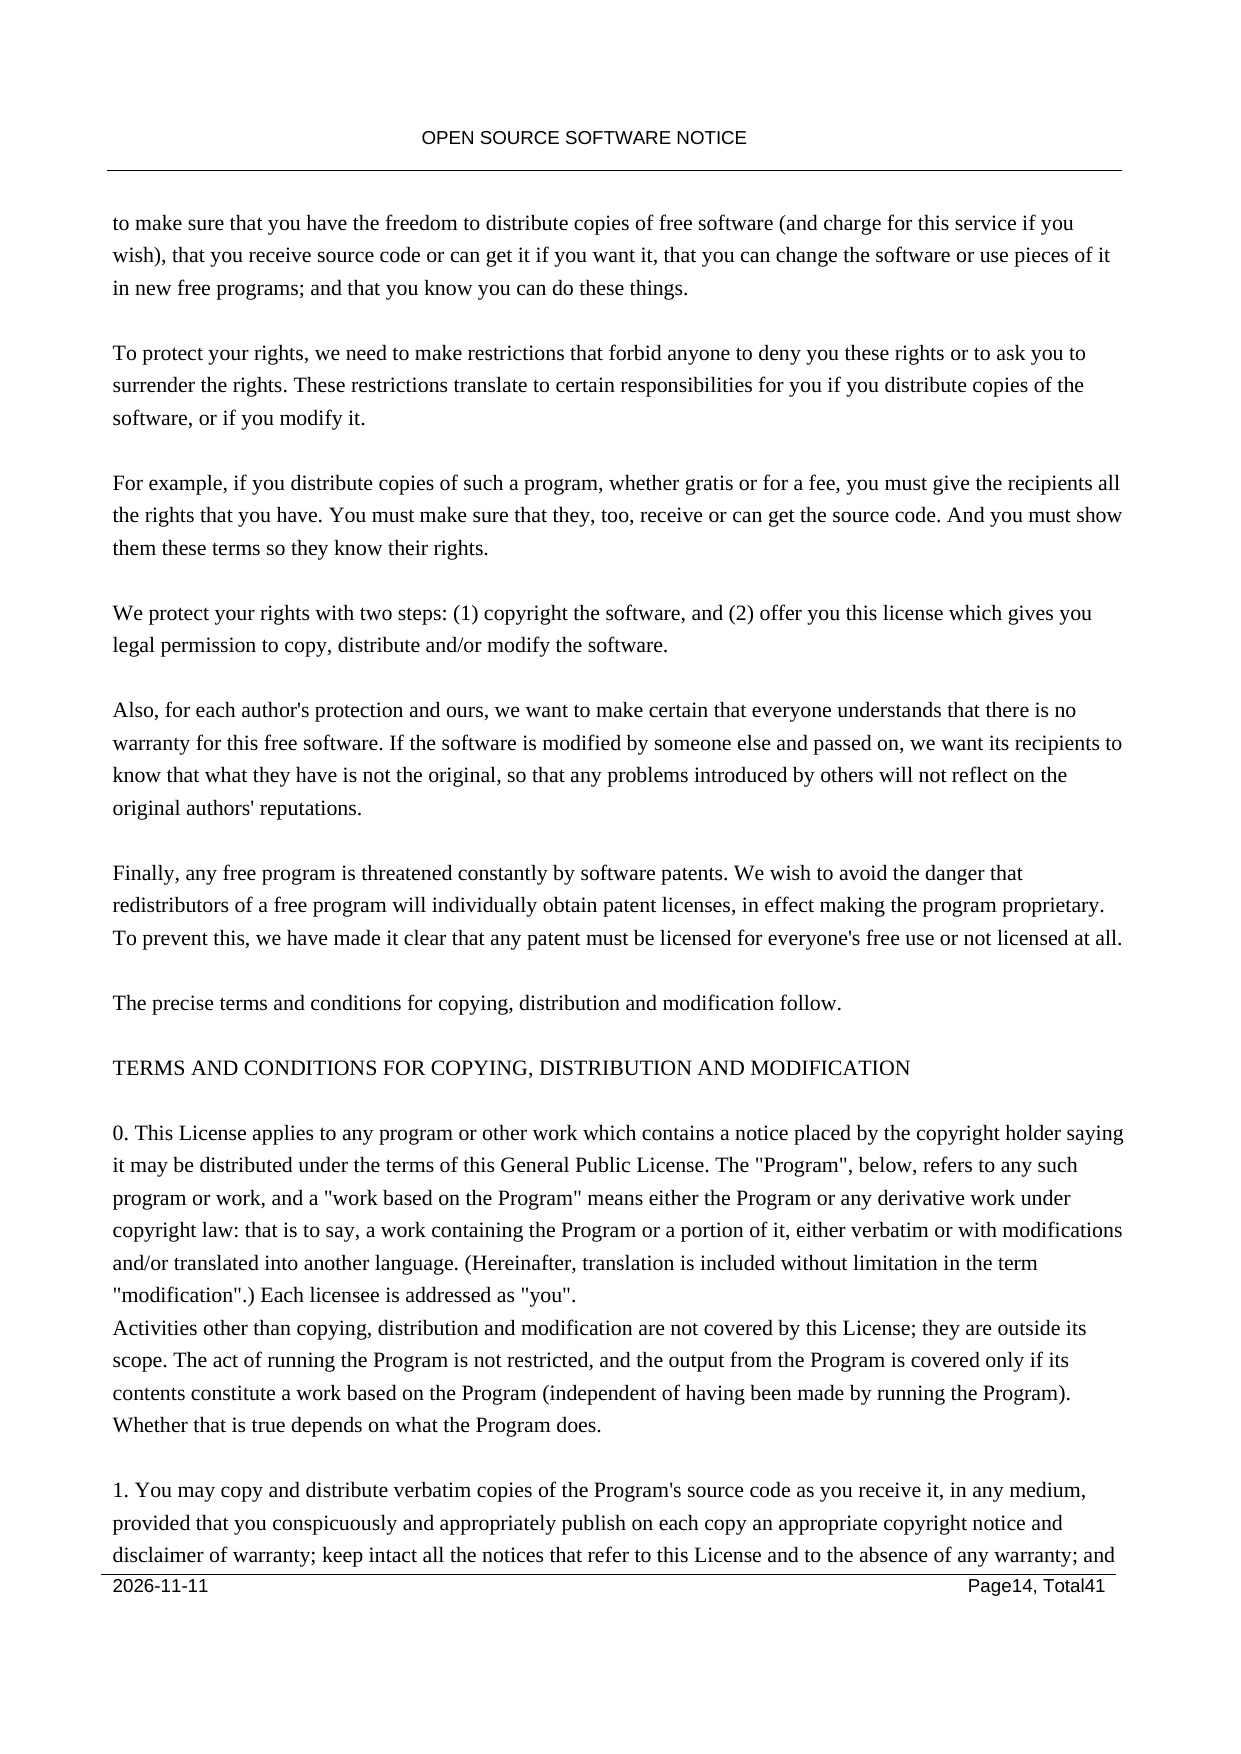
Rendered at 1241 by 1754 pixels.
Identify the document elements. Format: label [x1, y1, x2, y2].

text [112, 206, 1128, 1571]
